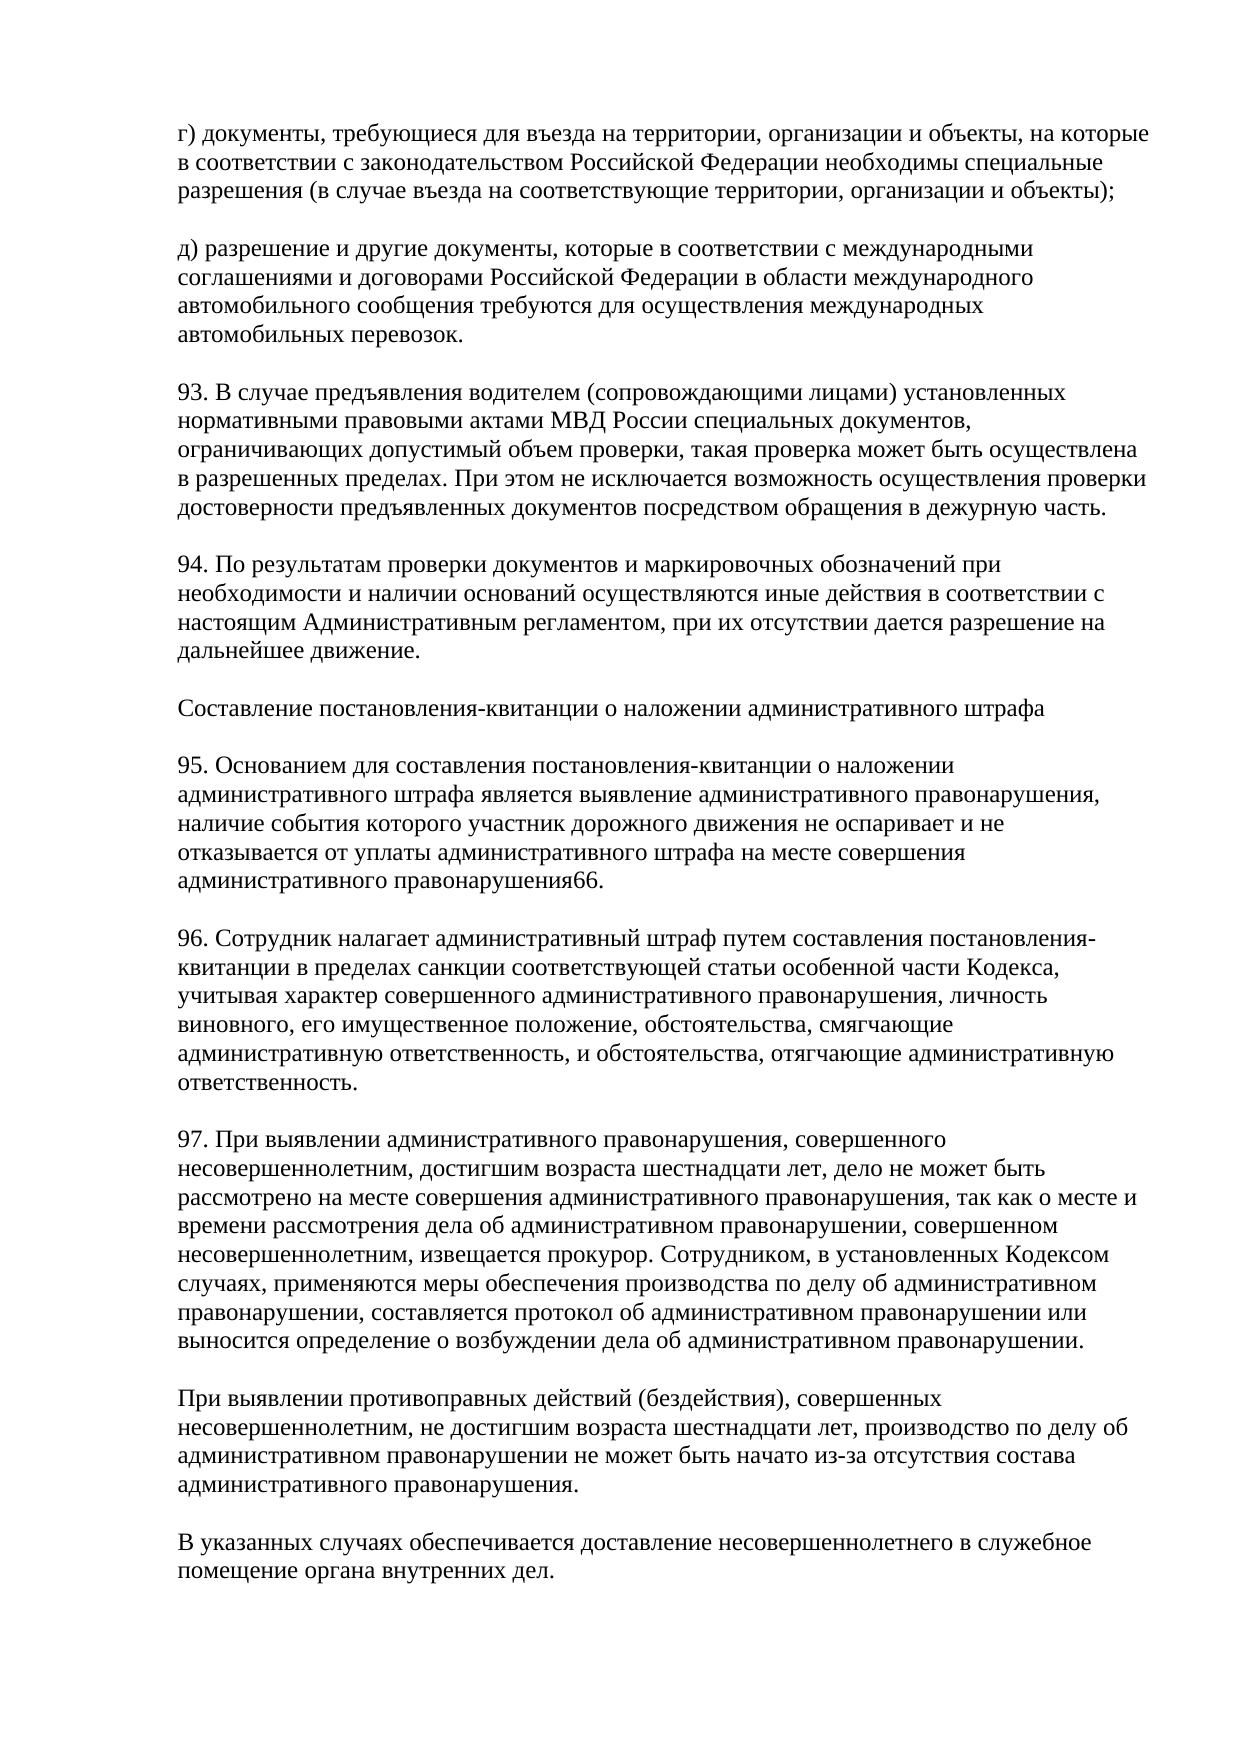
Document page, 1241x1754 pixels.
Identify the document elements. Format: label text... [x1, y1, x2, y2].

text 95. Основанием для составления постановления-квитанции о наложении административного штрафа является выявление административного правонарушения, наличие события которого участник дорожного движения не оспаривает и не отказывается от уплаты административного штрафа на месте совершения административного правонарушения66. [177, 751, 1152, 894]
text 94. По результатам проверки документов и маркировочных обозначений при необходимости и наличии оснований осуществляются иные действия в соответствии с настоящим Административным регламентом, при их отсутствии дается разрешение на дальнейшее движение. [177, 549, 1152, 664]
text 93. В случае предъявления водителем (сопровождающими лицами) установленных нормативными правовыми актами МВД России специальных документов, ограничивающих допустимый объем проверки, такая проверка может быть осуществлена в разрешенных пределах. При этом не исключается возможность осуществления проверки достоверности предъявленных документов посредством обращения в дежурную часть. [177, 377, 1152, 521]
text д) разрешение и другие документы, которые в соответствии с международными соглашениями и договорами Российской Федерации в области международного автомобильного сообщения требуются для осуществления международных автомобильных перевозок. [177, 233, 1152, 348]
text 97. При выявлении административного правонарушения, совершенного несовершеннолетним, достигшим возраста шестнадцати лет, дело не может быть рассмотрено на месте совершения административного правонарушения, так как о месте и времени рассмотрения дела об административном правонарушении, совершенном несовершеннолетним, извещается прокурор. Сотрудником, в установленных Кодексом случаях, применяются меры обеспечения производства по делу об административном правонарушении, составляется протокол об административном правонарушении или выносится определение о возбуждении дела об административном правонарушении. [177, 1124, 1152, 1354]
text г) документы, требующиеся для въезда на территории, организации и объекты, на которые в соответствии с законодательством Российской Федерации необходимы специальные разрешения (в случае въезда на соответствующие территории, организации и объекты); [177, 118, 1152, 204]
text В указанных случаях обеспечивается доставление несовершеннолетнего в служебное помещение органа внутренних дел. [177, 1527, 1152, 1584]
text При выявлении противоправных действий (бездействия), совершенных несовершеннолетним, не достигшим возраста шестнадцати лет, производство по делу об административном правонарушении не может быть начато из-за отсутствия состава административного правонарушения. [177, 1383, 1152, 1498]
text 96. Сотрудник налагает административный штраф путем составления постановления-квитанции в пределах санкции соответствующей статьи особенной части Кодекса, учитывая характер совершенного административного правонарушения, личность виновного, его имущественное положение, обстоятельства, смягчающие административную ответственность, и обстоятельства, отягчающие административную ответственность. [177, 923, 1152, 1096]
text Составление постановления-квитанции о наложении административного штрафа [177, 693, 1152, 722]
